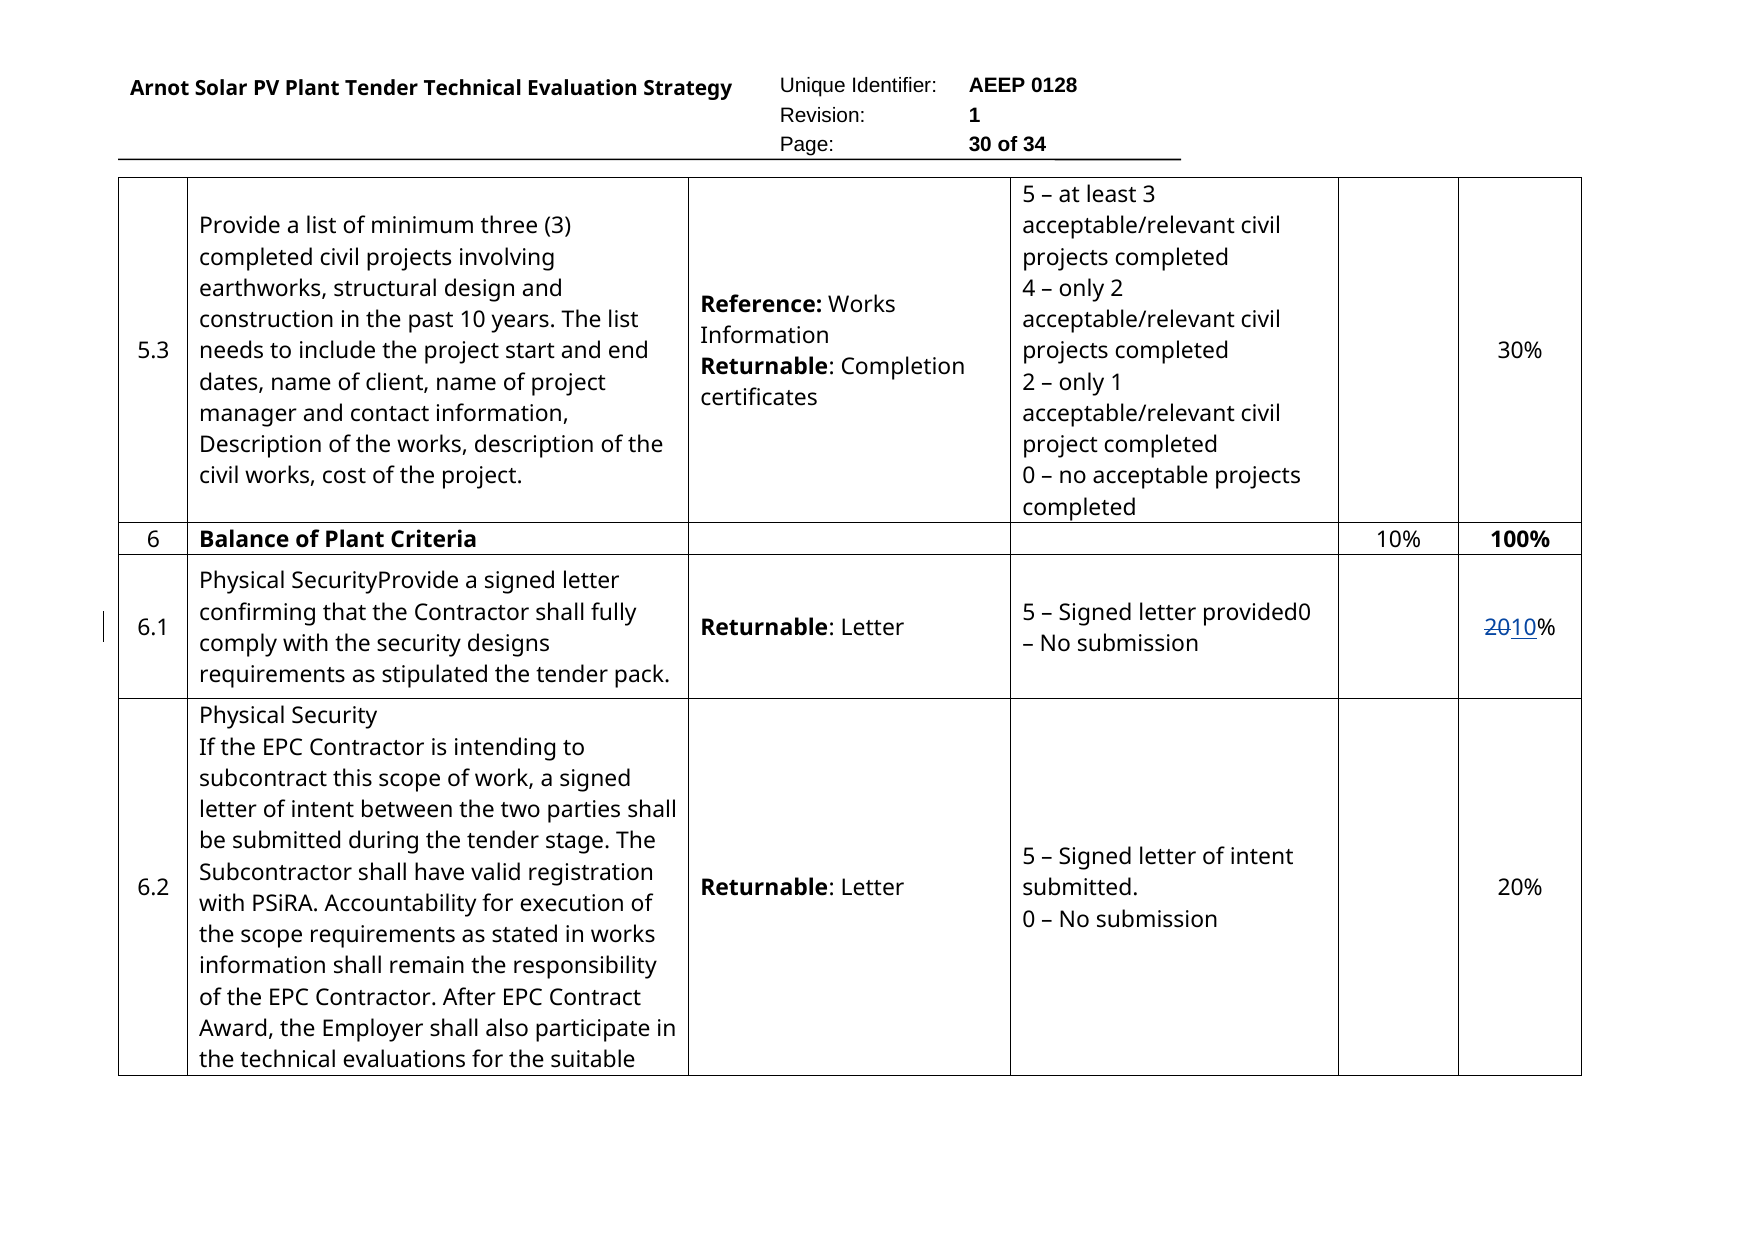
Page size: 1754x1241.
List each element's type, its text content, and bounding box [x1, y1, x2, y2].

table_cell 6.1 [119, 555, 187, 698]
table_cell 5 – Signed letter provided0 – No submission [1011, 555, 1338, 698]
table_cell [1339, 699, 1458, 1075]
table_cell 6 [119, 523, 187, 554]
table_cell Returnable: Letter [689, 699, 1010, 1075]
table_cell Balance of Plant Criteria [188, 523, 688, 554]
table_cell Physical SecurityProvide a signed letter confirming that the Contractor shall fully comply with the security designs requirements as stipulated the tender pack. [188, 555, 688, 698]
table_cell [1011, 699, 1338, 1075]
table_cell 20% [1459, 699, 1581, 1075]
table_cell [1339, 555, 1458, 698]
table_cell Returnable: Letter [689, 555, 1010, 698]
table_cell [1339, 178, 1458, 522]
table_cell % [1459, 555, 1581, 698]
table_cell [689, 523, 1010, 554]
table_cell 100% [1459, 523, 1581, 554]
table_cell 6.2 [119, 699, 187, 1075]
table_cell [188, 699, 688, 1075]
table_cell 5 – at least 3 acceptable/relevant civil projects completed 4 – only 2 acceptable/relevant civil projects completed 2 – only 1 acceptable/relevant civil project completed 0 – no acceptable projects completed [1011, 178, 1338, 522]
table_cell 5.3 [119, 178, 187, 522]
table_cell Provide a list of minimum three (3) completed civil projects involving earthworks, structural design and construction in the past 10 years. The list needs to include the project start and end dates, name of client, name of project manager and contact information, Description of the works, description of the civil works, cost of the project. [188, 178, 688, 522]
table_cell 10% [1339, 523, 1458, 554]
table_cell [1011, 523, 1338, 554]
table_cell Reference: Works Information Returnable: Completion certificates [689, 178, 1010, 522]
table_cell 30% [1459, 178, 1581, 522]
